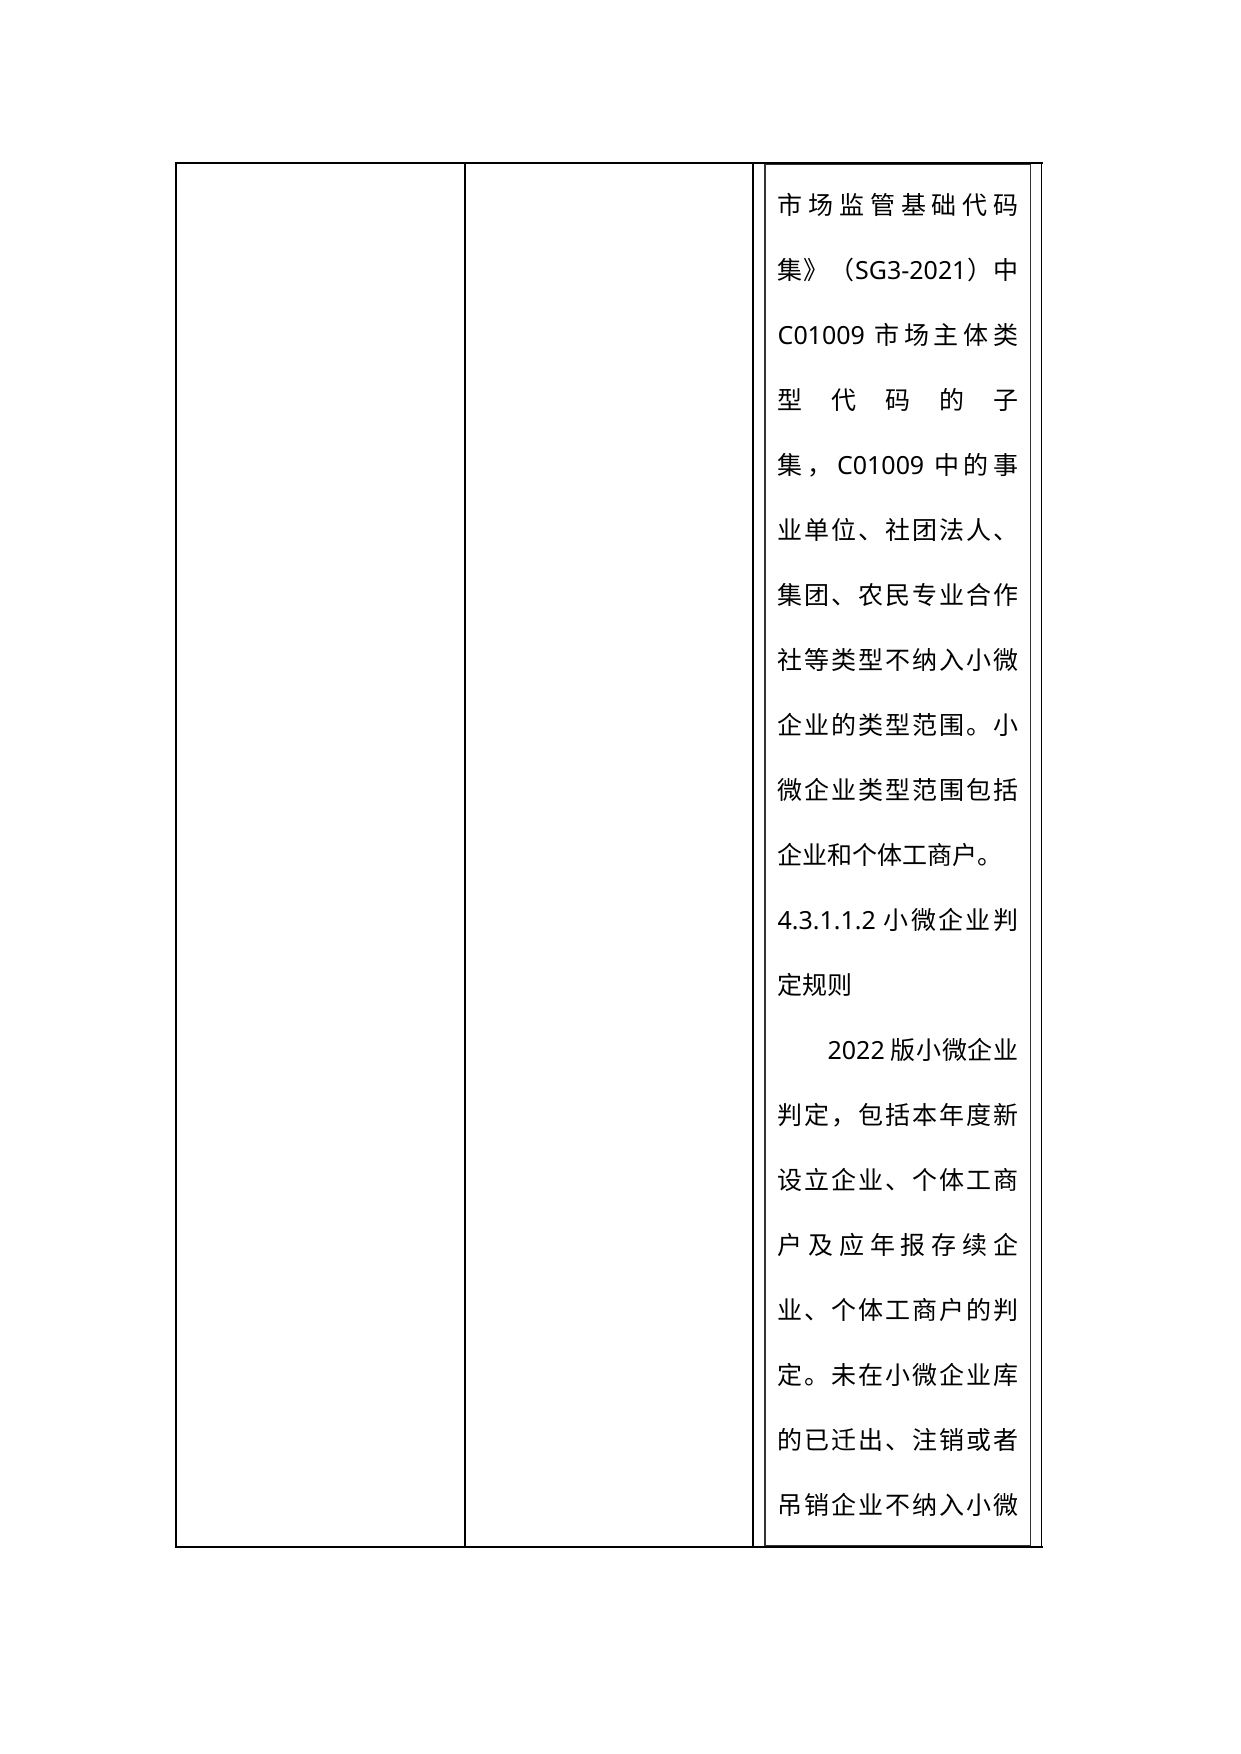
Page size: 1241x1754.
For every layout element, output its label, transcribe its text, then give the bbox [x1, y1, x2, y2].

table_cell 1 [466, 164, 752, 1546]
table_cell [754, 164, 764, 1546]
table_cell [177, 164, 464, 1546]
table_cell [766, 165, 1030, 1545]
table_cell [1031, 164, 1041, 1546]
